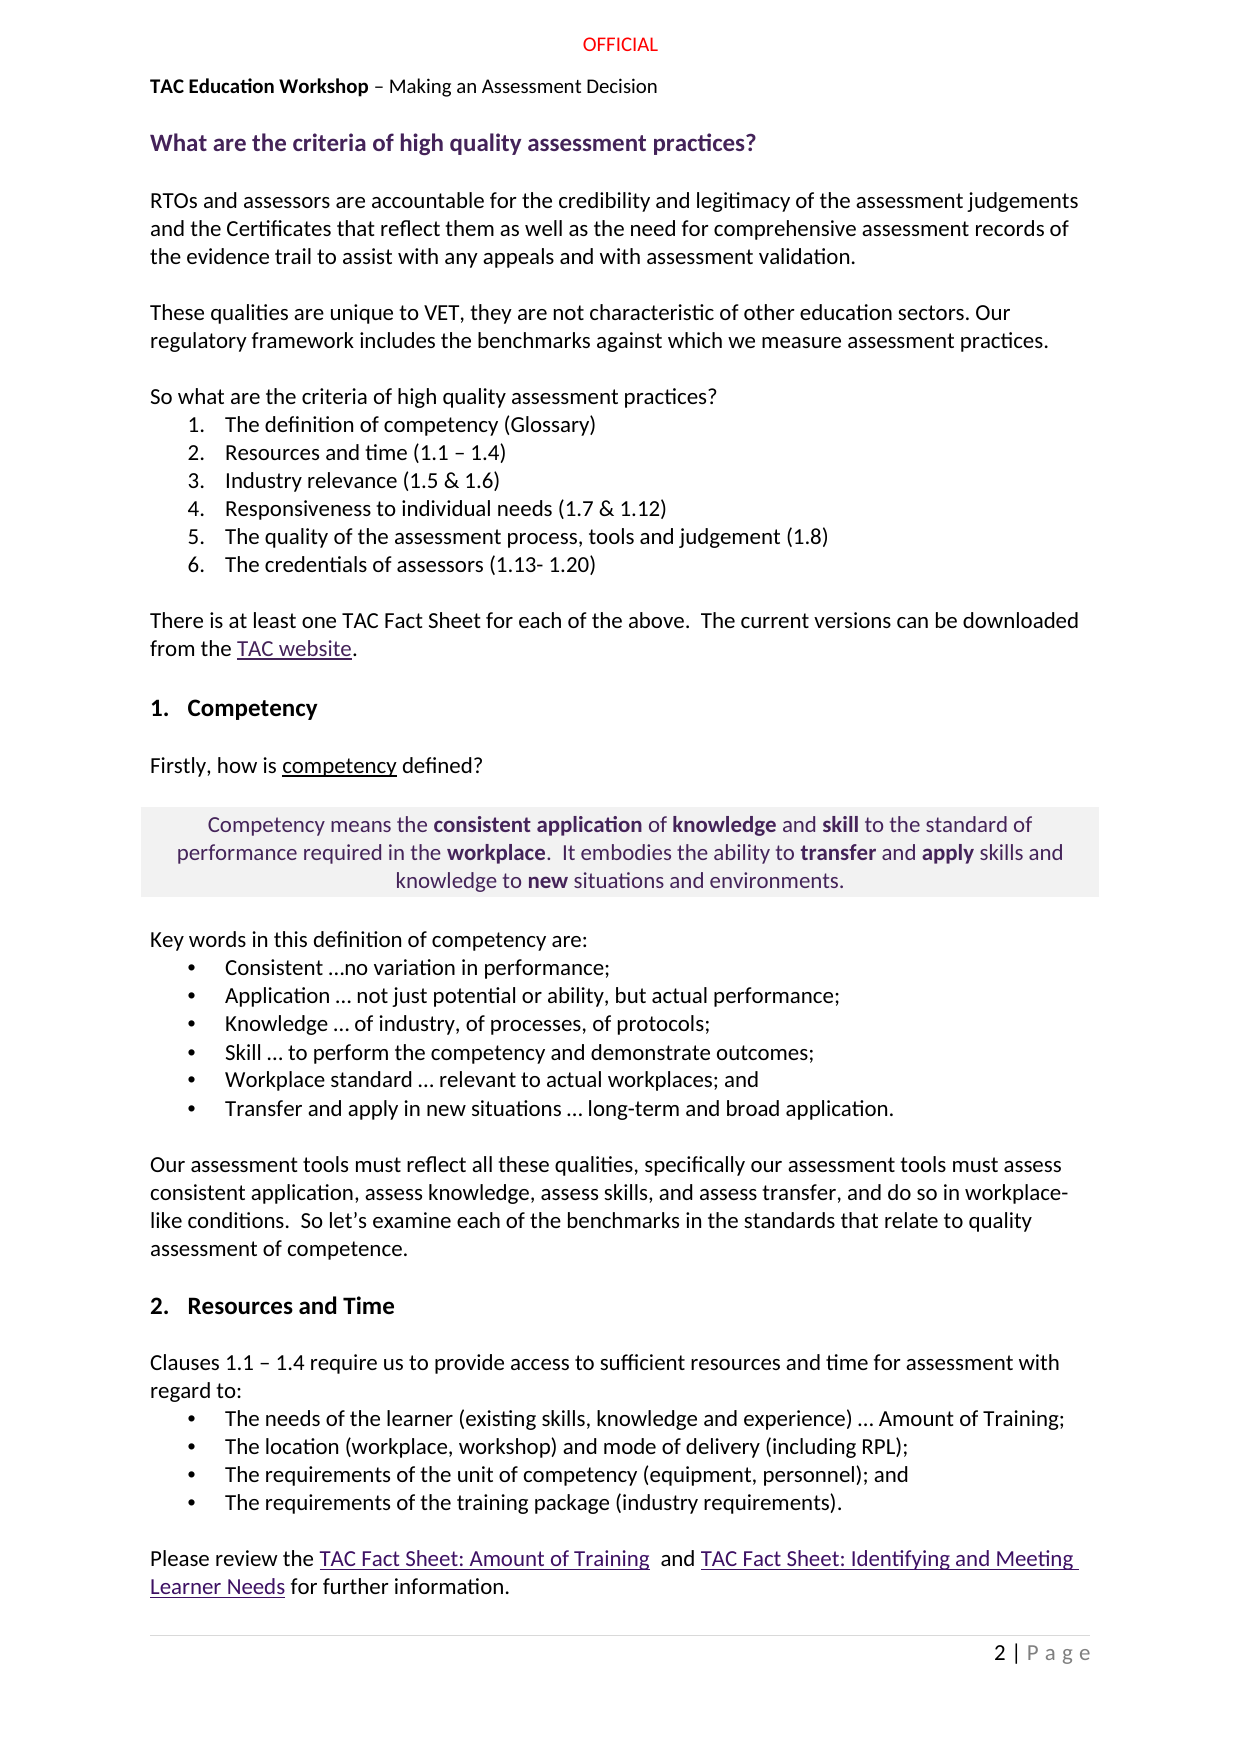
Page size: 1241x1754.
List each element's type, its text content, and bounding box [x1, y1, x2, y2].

text Key words in this definition of competency are: [150, 926, 1090, 953]
text So what are the criteria of high quality assessment practices? [150, 382, 1090, 410]
list Consistent …no variation in performance; [187, 953, 1090, 982]
list Resources and time (1.1 – 1.4) [187, 438, 1090, 466]
text Clauses 1.1 – 1.4 require us to provide access to sufficient resources and time for assessment with regard to: [150, 1348, 1090, 1404]
text These qualities are unique to VET, they are not characteristic of other education sectors. Our regulatory framework includes the benchmarks against which we measure assessment practices. [150, 298, 1090, 354]
text Firstly, how is competency defined? [150, 751, 1090, 779]
list The quality of the assessment process, tools and judgement (1.8) [187, 522, 1090, 550]
text RTOs and assessors are accountable for the credibility and legitimacy of the assessment judgements and the Certificates that reflect them as well as the need for comprehensive assessment records of the evidence trail to assist with any appeals and with assessment validation. [150, 186, 1090, 270]
list Industry relevance (1.5 & 1.6) [187, 466, 1090, 494]
list Skill … to perform the competency and demonstrate outcomes; [187, 1038, 1090, 1066]
list The needs of the learner (existing skills, knowledge and experience) … Amount of Training; [187, 1404, 1090, 1432]
list The location (workplace, workshop) and mode of delivery (including RPL); [187, 1432, 1090, 1460]
text Our assessment tools must reflect all these qualities, specifically our assessment tools must assess consistent application, assess knowledge, assess skills, and assess transfer, and do so in workplace-like conditions. So let’s examine each of the benchmarks in the standards that relate to quality assessment of competence. [150, 1150, 1090, 1262]
list The definition of competency (Glossary) [187, 410, 1090, 438]
list The credentials of assessors (1.13- 1.20) [187, 550, 1090, 578]
list The requirements of the unit of competency (equipment, personnel); and [187, 1460, 1090, 1488]
list Workplace standard … relevant to actual workplaces; and [187, 1066, 1090, 1094]
list Application … not just potential or ability, but actual performance; [187, 982, 1090, 1009]
list Resources and Time [150, 1290, 1090, 1320]
text Competency means the consistent application of knowledge and skill to the standard of performance required in the workplace. It embodies the ability to transfer and apply skills and knowledge to new situations and environments. [142, 808, 1098, 896]
list The requirements of the training package (industry requirements). [187, 1488, 1090, 1516]
text Please review the TAC Fact Sheet: Amount of Training and TAC Fact Sheet: Identifying and Meeting Learner Needs for further information. [150, 1544, 1090, 1601]
text There is at least one TAC Fact Sheet for each of the above. The current versions can be downloaded from the TAC website. [150, 606, 1090, 662]
list Knowledge … of industry, of processes, of protocols; [187, 1009, 1090, 1038]
text What are the criteria of high quality assessment practices? [150, 127, 1090, 158]
list Competency [150, 693, 1090, 723]
list Responsiveness to individual needs (1.7 & 1.12) [187, 494, 1090, 522]
list Transfer and apply in new situations … long-term and broad application. [187, 1094, 1090, 1122]
